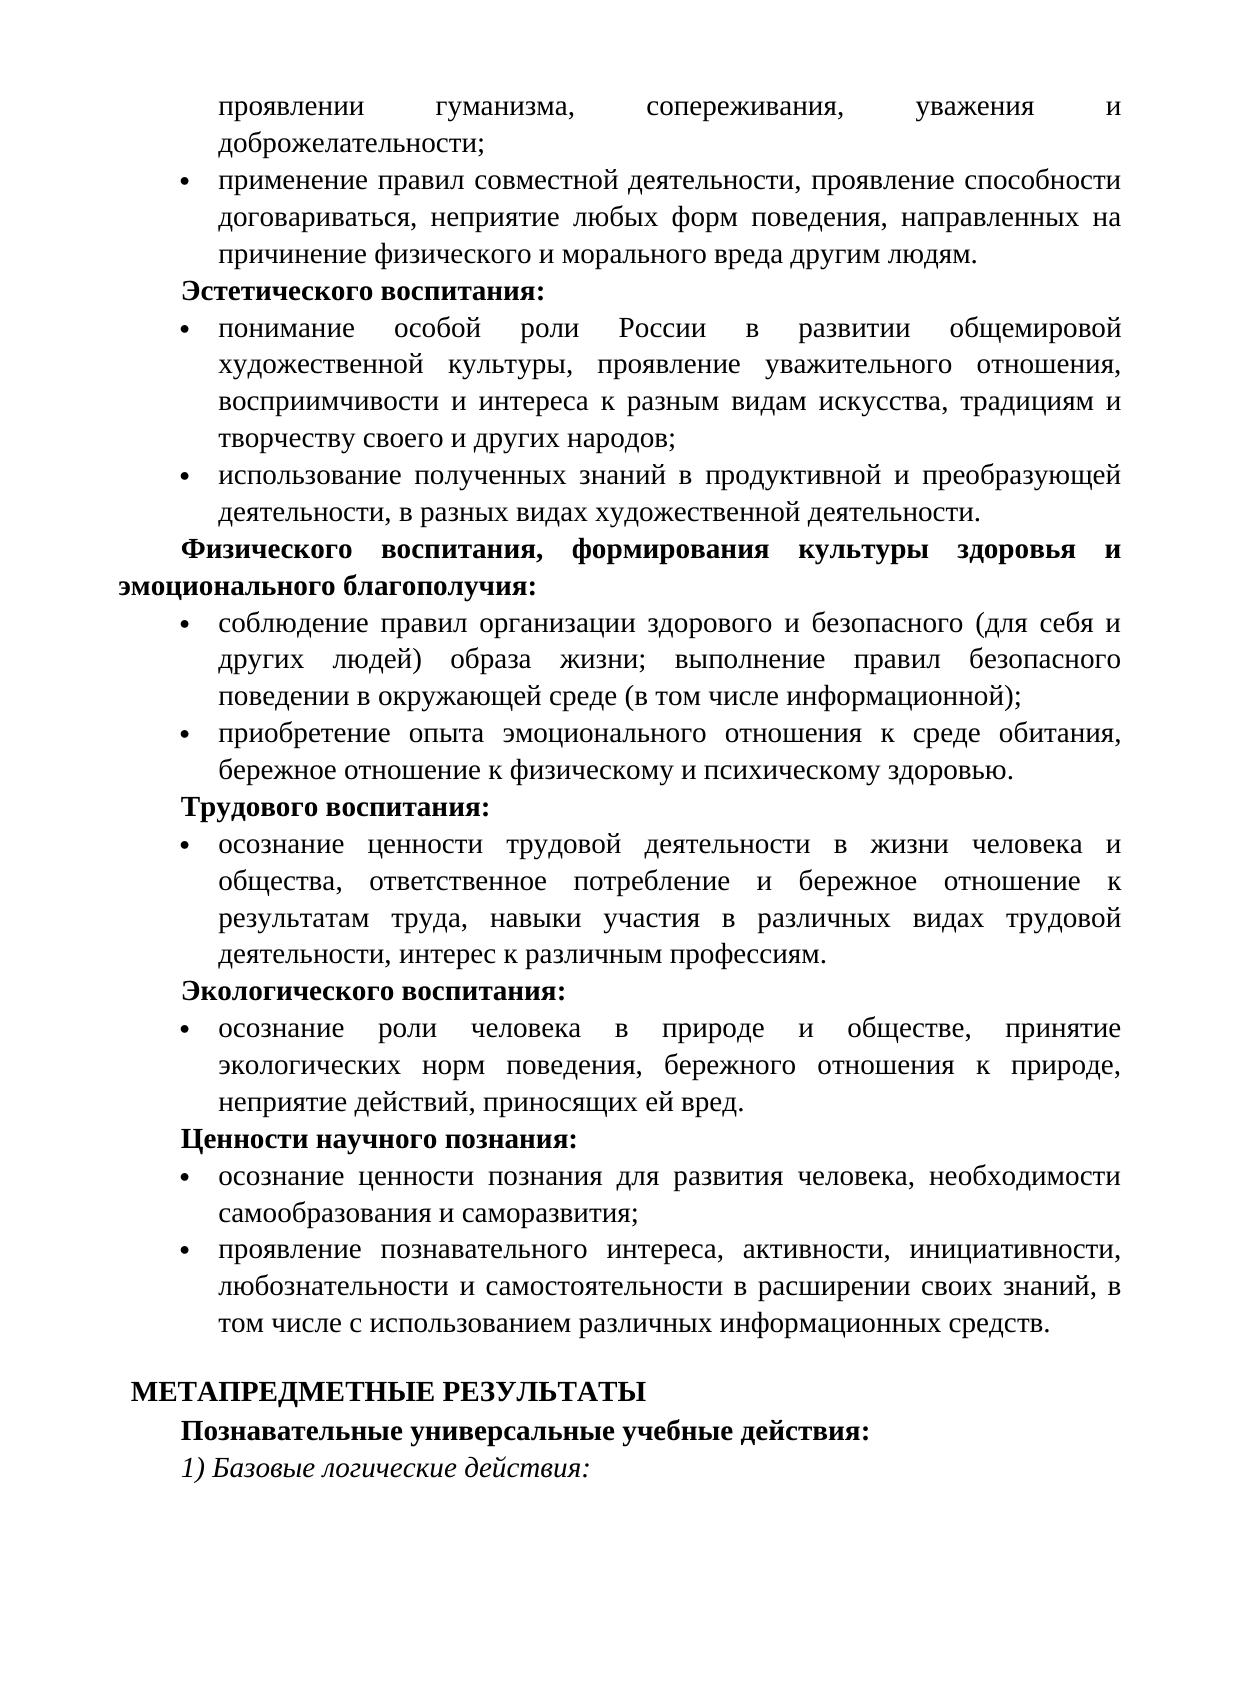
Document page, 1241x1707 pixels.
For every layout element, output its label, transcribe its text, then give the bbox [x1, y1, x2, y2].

list осознание ценности трудовой деятельности в жизни человека и общества, ответственное потребление и бережное отношение к результатам труда, навыки участия в различных видах трудовой деятельности, интерес к различным профессиям. [181, 826, 1122, 970]
list применение правил совместной деятельности, проявление способности договариваться, неприятие любых форм поведения, направленных на причинение физического и морального вреда другим людям. [181, 162, 1122, 269]
text Трудового воспитания: [118, 789, 1122, 823]
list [181, 88, 1122, 159]
text 1) Базовые логические действия: [118, 1450, 1122, 1483]
list осознание ценности познания для развития человека, необходимости самообразования и саморазвития; [181, 1158, 1122, 1228]
list проявление познавательного интереса, активности, инициативности, любознательности и самостоятельности в расширении своих знаний, в том числе с использованием различных информационных средств. [181, 1232, 1122, 1339]
list использование полученных знаний в продуктивной и преобразующей деятельности, в разных видах художественной деятельности. [181, 457, 1122, 528]
text Эстетического воспитания: [118, 273, 1122, 306]
text Физического воспитания, формирования культуры здоровья и эмоционального благополучия: [118, 531, 1122, 601]
text Познавательные универсальные учебные действия: [118, 1413, 1122, 1447]
text Ценности научного познания: [118, 1121, 1122, 1154]
text Экологического воспитания: [118, 973, 1122, 1007]
list соблюдение правил организации здорового и безопасного (для себя и других людей) образа жизни; выполнение правил безопасного поведении в окружающей среде (в том числе информационной); [181, 605, 1122, 712]
list понимание особой роли России в развитии общемировой художественной культуры, проявление уважительного отношения, восприимчивости и интереса к разным видам искусства, традициям и творчеству своего и других народов; [181, 310, 1122, 454]
list осознание роли человека в природе и обществе, принятие экологических норм поведения, бережного отношения к природе, неприятие действий, приносящих ей вред. [181, 1010, 1122, 1118]
list приобретение опыта эмоционального отношения к среде обитания, бережное отношение к физическому и психическому здоровью. [181, 715, 1122, 786]
text МЕТАПРЕДМЕТНЫЕ РЕЗУЛЬТАТЫ [131, 1374, 1122, 1408]
